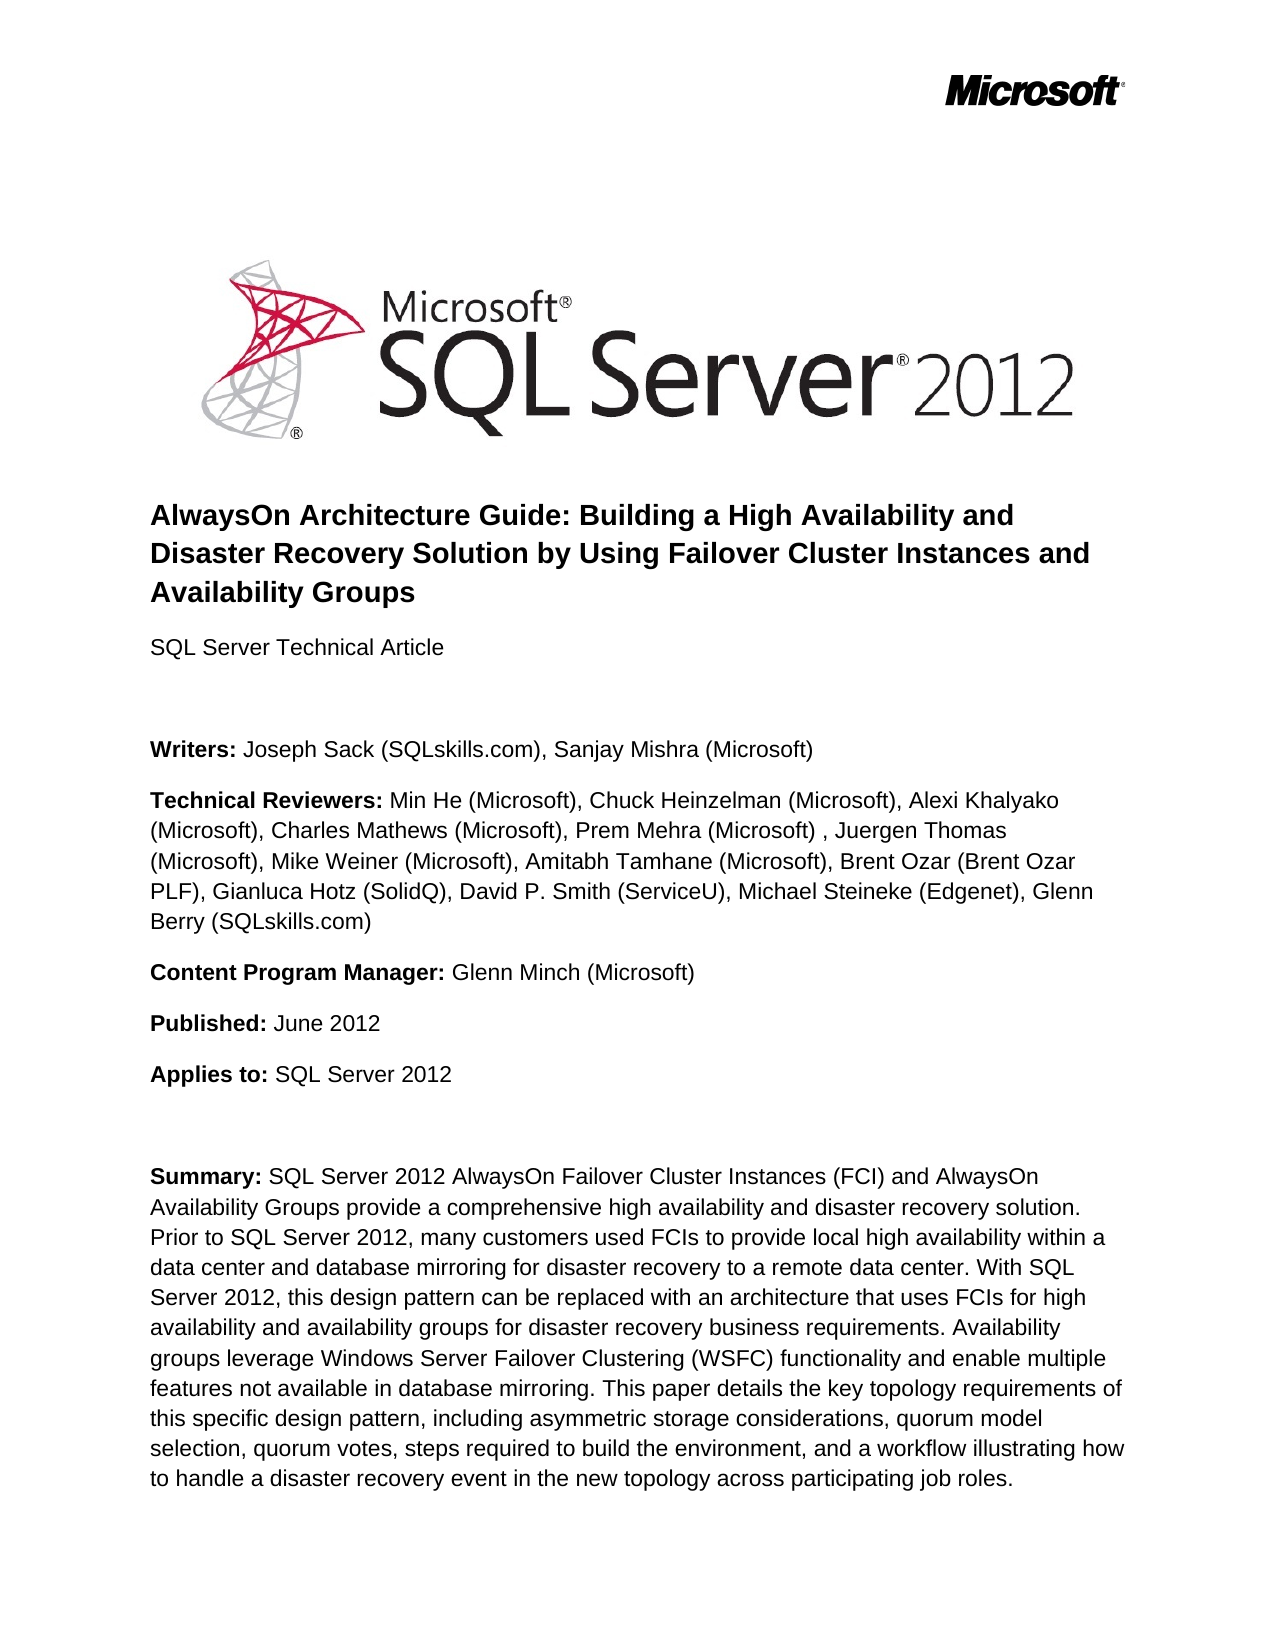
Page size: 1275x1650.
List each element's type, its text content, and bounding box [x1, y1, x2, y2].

text Applies to: SQL Server 2012 [150, 1061, 1125, 1088]
text Content Program Manager: Glenn Minch (Microsoft) [150, 959, 1125, 986]
text SQL Server Technical Article [150, 634, 1125, 661]
text Technical Reviewers: Min He (Microsoft), Chuck Heinzelman (Microsoft), Alexi Khalyako (Microsoft), Charles Mathews (Microsoft), Prem Mehra (Microsoft) , Juergen Thomas (Microsoft), Mike Weiner (Microsoft), Amitabh Tamhane (Microsoft), Brent Ozar (Brent Ozar PLF), Gianluca Hotz (SolidQ), David P. Smith (ServiceU), Michael Steineke (Edgenet), Glenn Berry (SQLskills.com) [150, 787, 1125, 934]
text Published: June 2012 [150, 1010, 1125, 1037]
text AlwaysOn Architecture Guide: Building a High Availability and Disaster Recovery Solution by Using Failover Cluster Instances and Availability Groups [150, 498, 1125, 608]
text Summary: SQL Server 2012 AlwaysOn Failover Cluster Instances (FCI) and AlwaysOn Availability Groups provide a comprehensive high availability and disaster recovery solution. Prior to SQL Server 2012, many customers used FCIs to provide local high availability within a data center and database mirroring for disaster recovery to a remote data center. With SQL Server 2012, this design pattern can be replaced with an architecture that uses FCIs for high availability and availability groups for disaster recovery business requirements. Availability groups leverage Windows Server Failover Clustering (WSFC) functionality and enable multiple features not available in database mirroring. This paper details the key topology requirements of this specific design pattern, including asymmetric storage considerations, quorum model selection, quorum votes, steps required to build the environment, and a workflow illustrating how to handle a disaster recovery event in the new topology across participating job roles. [150, 1163, 1125, 1492]
picture [150, 200, 1125, 493]
text Writers: Joseph Sack (SQLskills.com), Sanjay Mishra (Microsoft) [150, 736, 1125, 763]
picture [945, 75, 1125, 106]
